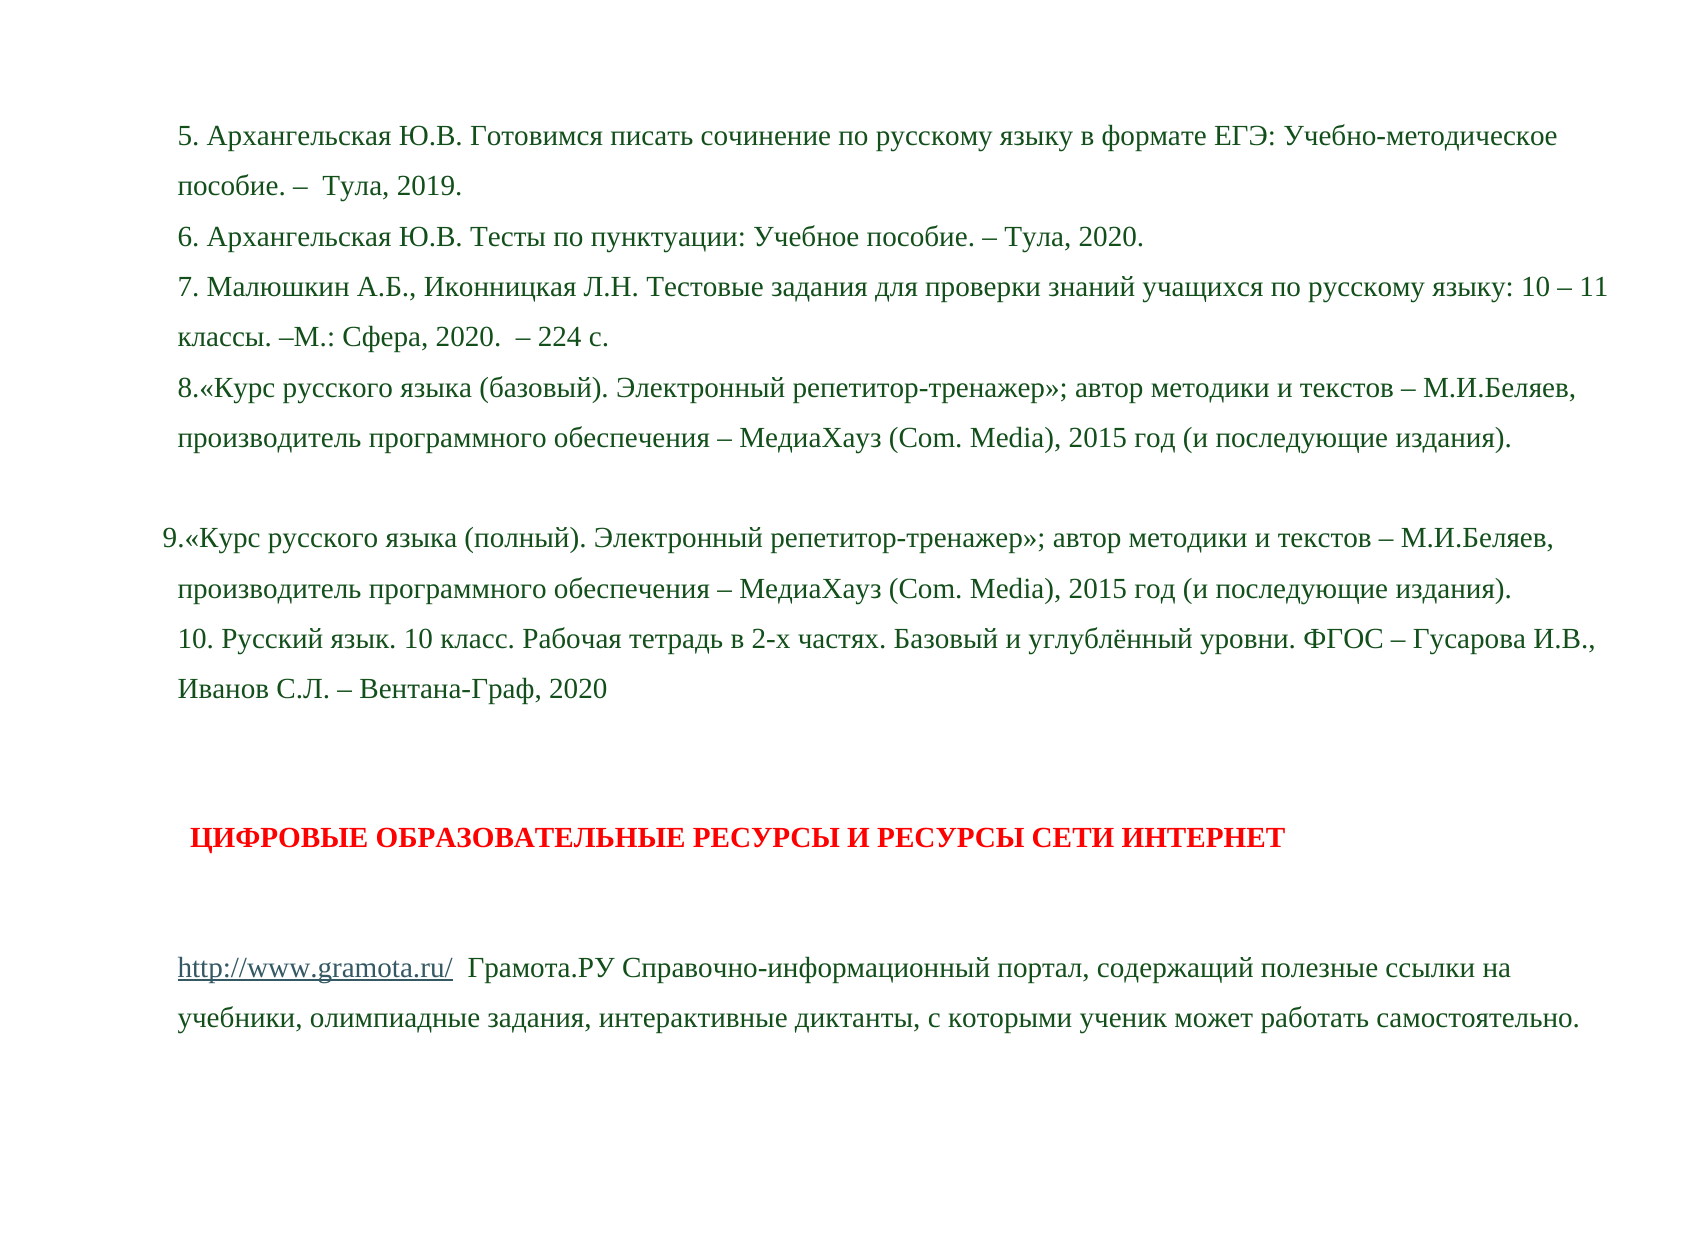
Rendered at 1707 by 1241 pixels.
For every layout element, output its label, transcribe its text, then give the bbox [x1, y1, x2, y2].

text 10. Русский язык. 10 класс. Рабочая тетрадь в 2-х частях. Базовый и углублённый уровни. ФГОС – Гусарова И.В., Иванов С.Л. – Вентана-Граф, 2020 [162, 621, 1618, 705]
text ЦИФРОВЫЕ ОБРАЗОВАТЕЛЬНЫЕ РЕСУРСЫ И РЕСУРСЫ СЕТИ ИНТЕРНЕТ [190, 820, 1618, 854]
text http://www.gramota.ru/ Грамота.РУ Справочно-информационный портал, содержащий полезные ссылки на учебники, олимпиадные задания, интерактивные диктанты, с которыми ученик может работать самостоятельно. [177, 950, 1618, 1034]
text 7. Малюшкин А.Б., Иконницкая Л.Н. Тестовые задания для проверки знаний учащихся по русскому языку: 10 – 11 классы. –М.: Сфера, 2020. – 224 с. [162, 269, 1618, 353]
text 5. Архангельская Ю.В. Готовимся писать сочинение по русскому языку в формате ЕГЭ: Учебно-методическое пособие. – Тула, 2019. [148, 118, 1618, 202]
text 9.«Курс русского языка (полный). Электронный репетитор-тренажер»; автор методики и текстов – М.И.Беляев, производитель программного обеспечения – МедиаХауз (Com. Media), 2015 год (и последующие издания). [162, 521, 1618, 604]
text 6. Архангельская Ю.В. Тесты по пунктуации: Учебное пособие. – Тула, 2020. [148, 219, 1618, 252]
text 8.«Курс русского языка (базовый). Электронный репетитор-тренажер»; автор методики и текстов – М.И.Беляев, производитель программного обеспечения – МедиаХауз (Com. Media), 2015 год (и последующие издания). [162, 370, 1618, 453]
